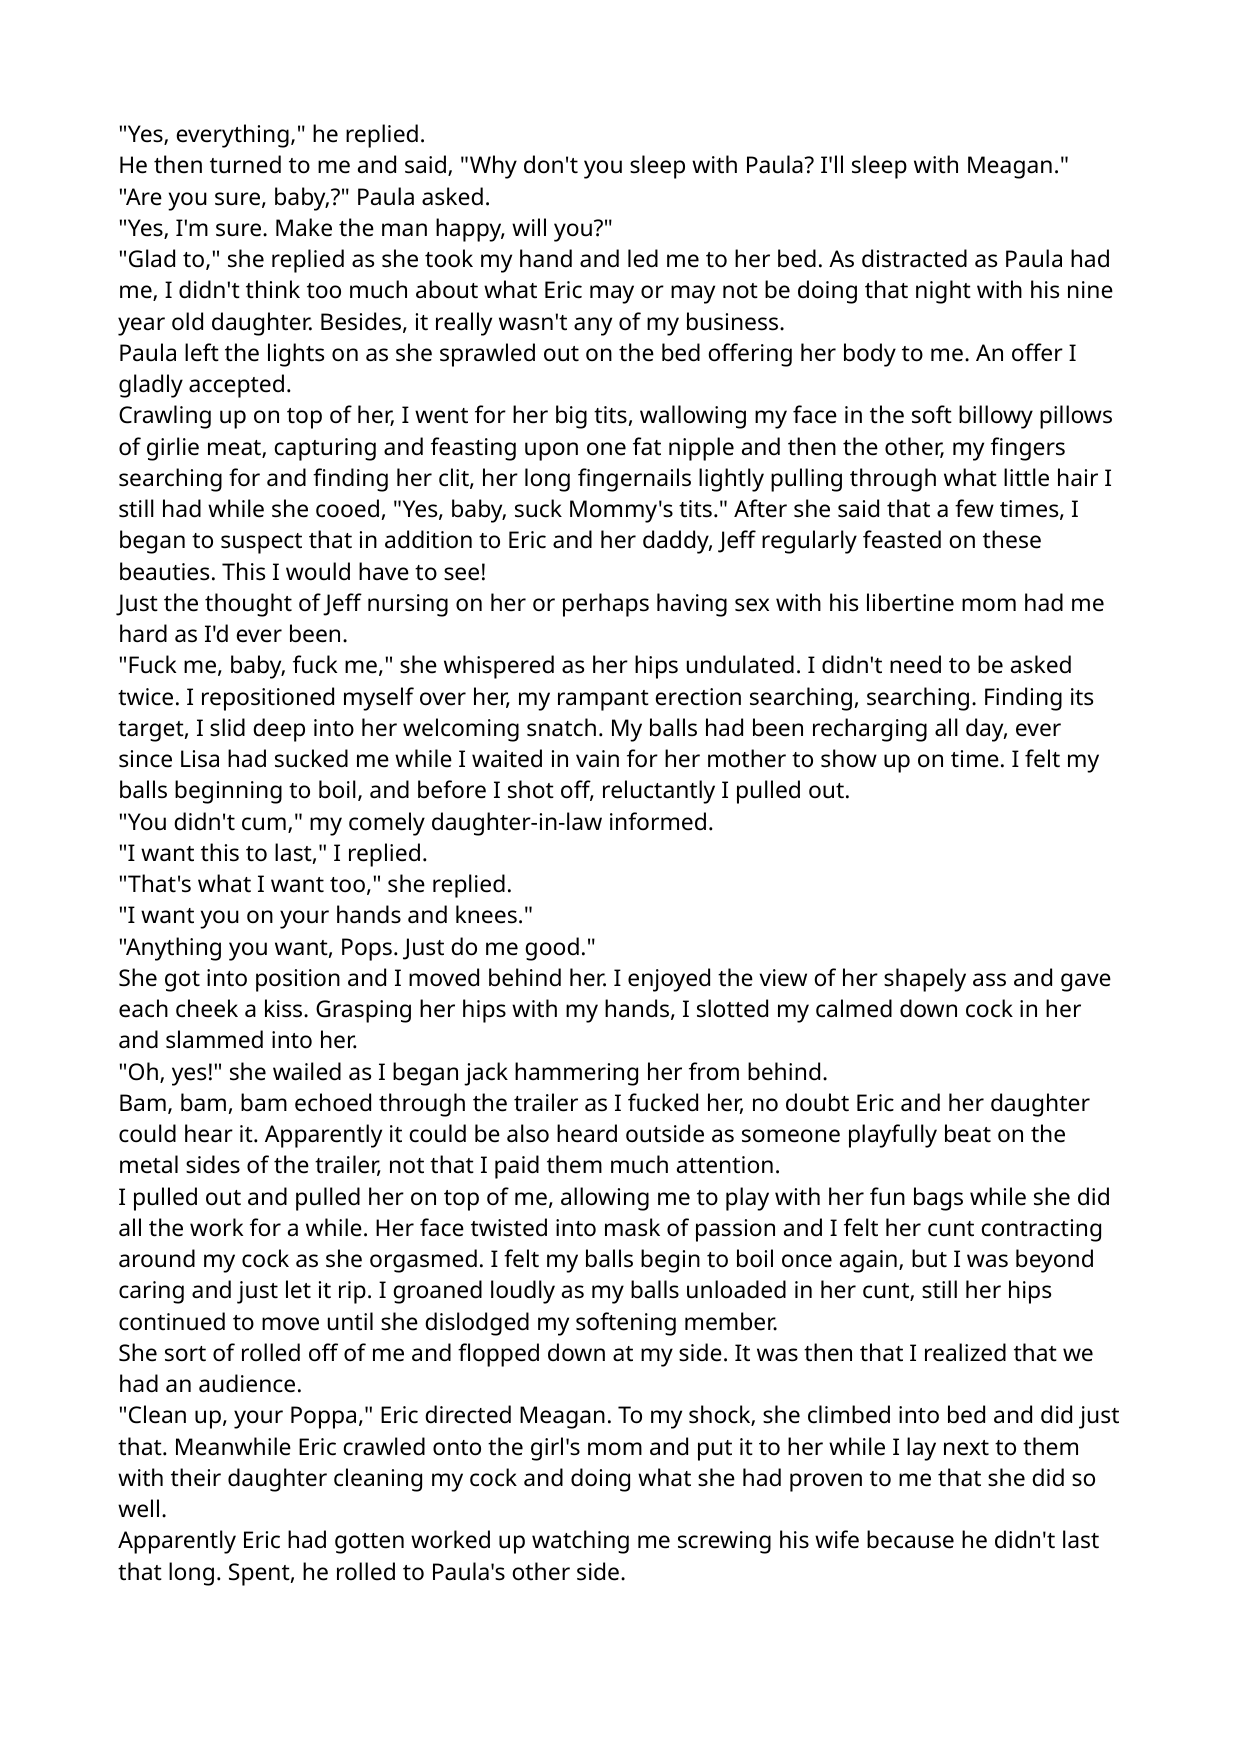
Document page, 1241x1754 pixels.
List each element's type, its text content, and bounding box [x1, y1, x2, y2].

text "That's what I want too," she replied. [118, 868, 1122, 899]
text "Yes, everything," he replied. [118, 118, 1122, 149]
text I pulled out and pulled her on top of me, allowing me to play with her fun bags while she did all the work for a while. Her face twisted into mask of passion and I felt her cunt contracting around my cock as she orgasmed. I felt my balls begin to boil once again, but I was beyond caring and just let it rip. I groaned loudly as my balls unloaded in her cunt, still her hips continued to move until she dislodged my softening member. [118, 1181, 1122, 1337]
text "You didn't cum," my comely daughter-in-law informed. [118, 806, 1122, 837]
text "I want this to last," I replied. [118, 837, 1122, 868]
text "Anything you want, Pops. Just do me good." [118, 931, 1122, 962]
text He then turned to me and said, "Why don't you sleep with Paula? I'll sleep with Meagan." [118, 149, 1122, 181]
text "Clean up, your Poppa," Eric directed Meagan. To my shock, she climbed into bed and did just that. Meanwhile Eric crawled onto the girl's mom and put it to her while I lay next to them with their daughter cleaning my cock and doing what she had proven to me that she did so well. [118, 1399, 1122, 1524]
text Just the thought of Jeff nursing on her or perhaps having sex with his libertine mom had me hard as I'd ever been. [118, 587, 1122, 649]
text "Fuck me, baby, fuck me," she whispered as her hips undulated. I didn't need to be asked twice. I repositioned myself over her, my rampant erection searching, searching. Finding its target, I slid deep into her welcoming snatch. My balls had been recharging all day, ever since Lisa had sucked me while I waited in vain for her mother to show up on time. I felt my balls beginning to boil, and before I shot off, reluctantly I pulled out. [118, 649, 1122, 806]
text "Oh, yes!" she wailed as I began jack hammering her from behind. [118, 1056, 1122, 1087]
text "Are you sure, baby,?" Paula asked. [118, 181, 1122, 212]
text Bam, bam, bam echoed through the trailer as I fucked her, no doubt Eric and her daughter could hear it. Apparently it could be also heard outside as someone playfully beat on the metal sides of the trailer, not that I paid them much attention. [118, 1087, 1122, 1181]
text She got into position and I moved behind her. I enjoyed the view of her shapely ass and gave each cheek a kiss. Grasping her hips with my hands, I slotted my calmed down cock in her and slammed into her. [118, 962, 1122, 1056]
text "Glad to," she replied as she took my hand and led me to her bed. As distracted as Paula had me, I didn't think too much about what Eric may or may not be doing that night with his nine year old daughter. Besides, it really wasn't any of my business. [118, 243, 1122, 337]
text "I want you on your hands and knees." [118, 899, 1122, 931]
text Paula left the lights on as she sprawled out on the bed offering her body to me. An offer I gladly accepted. [118, 337, 1122, 399]
text Apparently Eric had gotten worked up watching me screwing his wife because he didn't last that long. Spent, he rolled to Paula's other side. [118, 1524, 1122, 1587]
text Crawling up on top of her, I went for her big tits, wallowing my face in the soft billowy pillows of girlie meat, capturing and feasting upon one fat nipple and then the other, my fingers searching for and finding her clit, her long fingernails lightly pulling through what little hair I still had while she cooed, "Yes, baby, suck Mommy's tits." After she said that a few times, I began to suspect that in addition to Eric and her daddy, Jeff regularly feasted on these beauties. This I would have to see! [118, 399, 1122, 587]
text She sort of rolled off of me and flopped down at my side. It was then that I realized that we had an audience. [118, 1337, 1122, 1399]
text "Yes, I'm sure. Make the man happy, will you?" [118, 212, 1122, 243]
